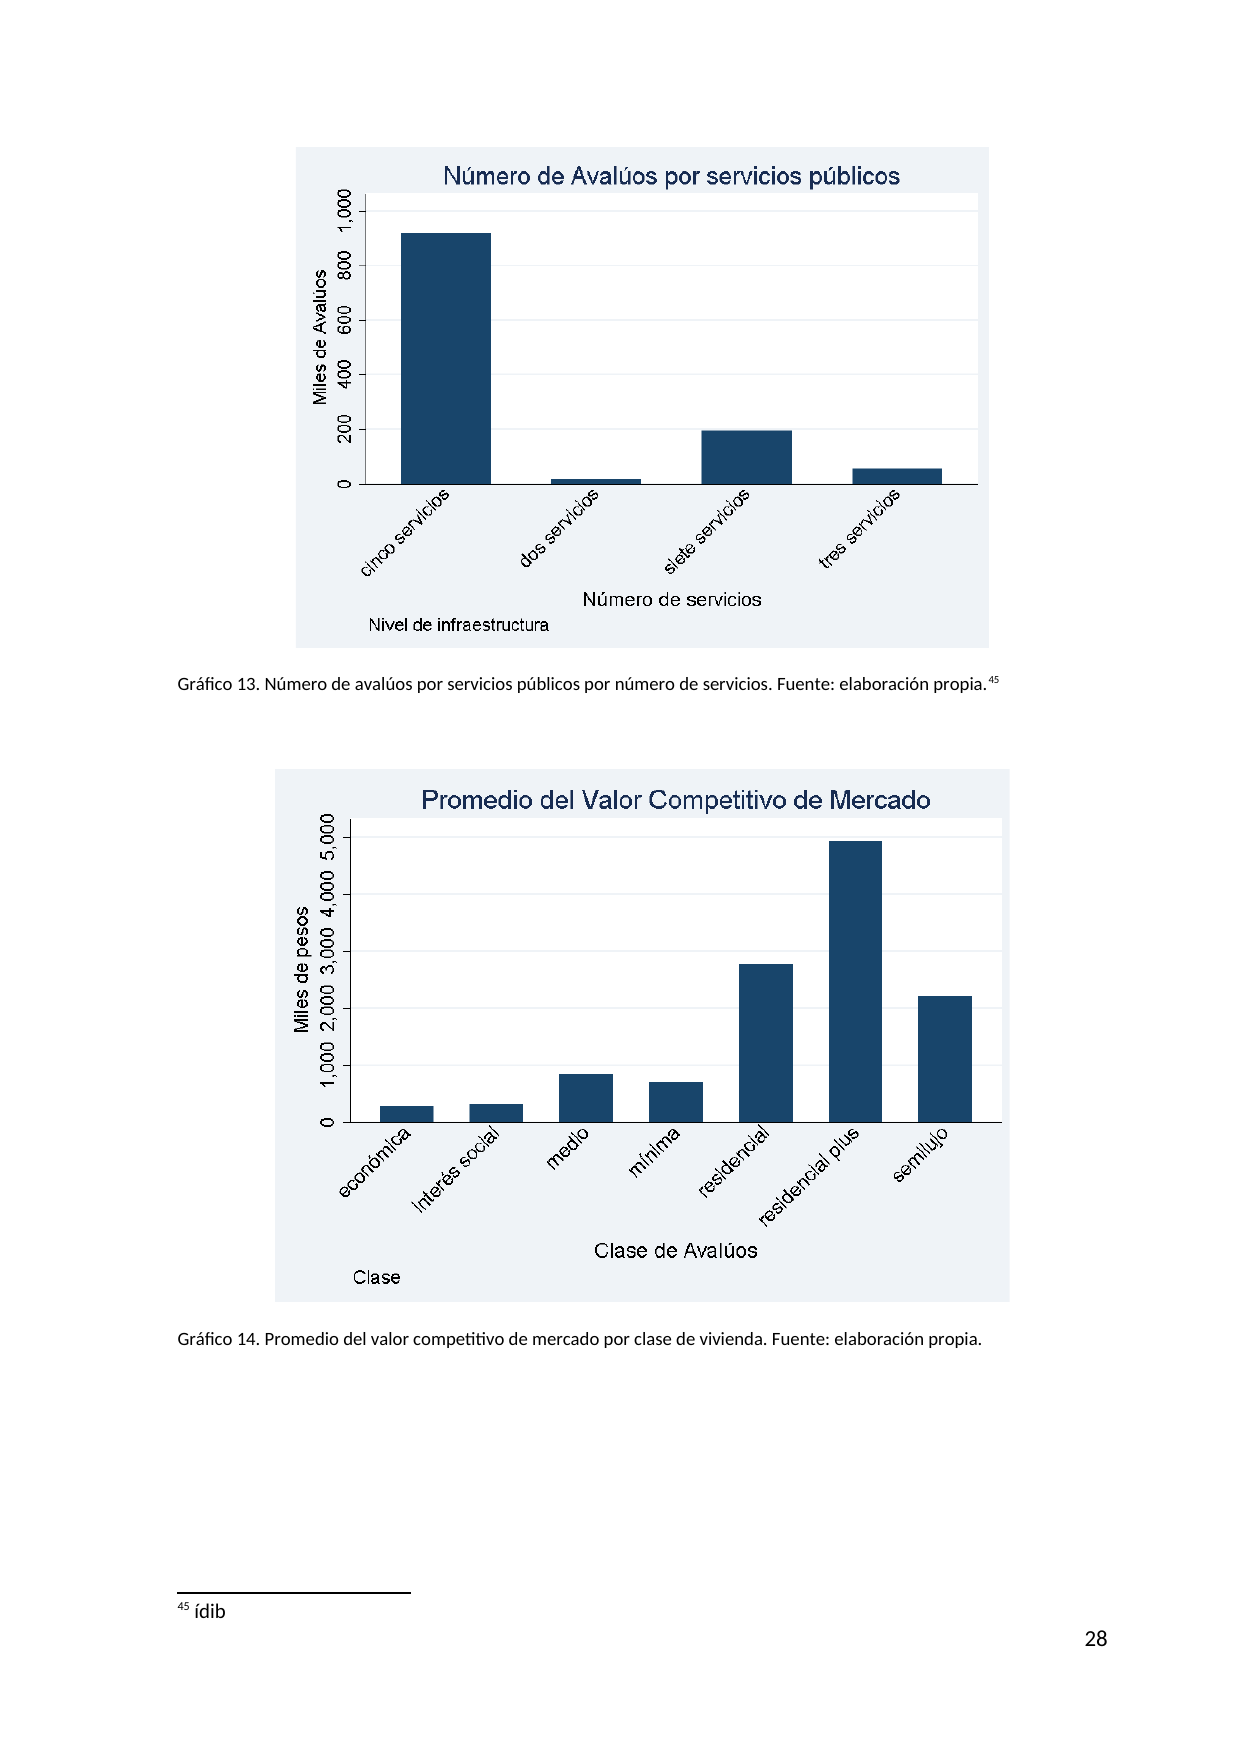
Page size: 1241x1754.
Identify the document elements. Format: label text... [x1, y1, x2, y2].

picture [275, 769, 1010, 1302]
text Gráfico 13. Número de avalúos por servicios públicos por número de servicios. Fuente: elaboración propia. [177, 673, 1107, 696]
picture [295, 147, 989, 648]
text Gráfico 14. Promedio del valor competitivo de mercado por clase de vivienda. Fuente: elaboración propia. [177, 1327, 1107, 1350]
